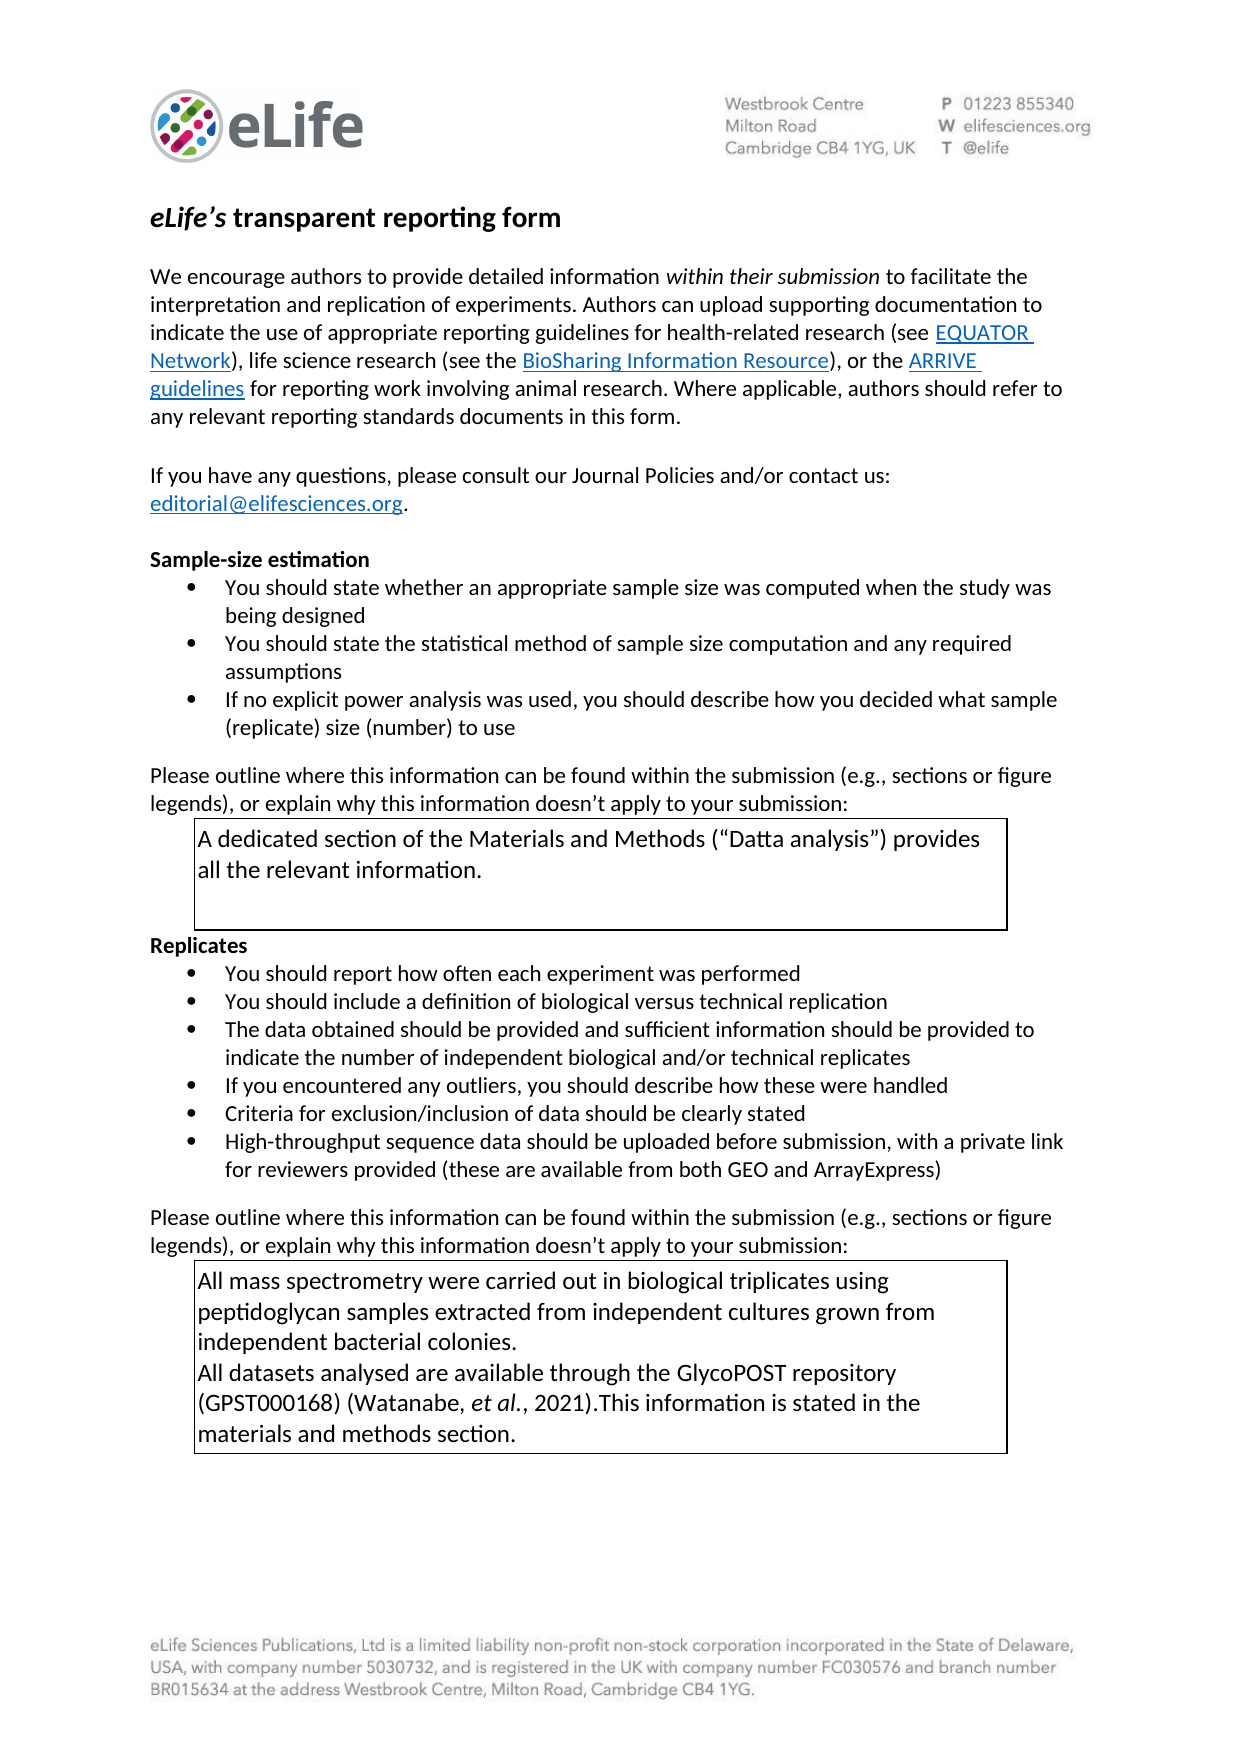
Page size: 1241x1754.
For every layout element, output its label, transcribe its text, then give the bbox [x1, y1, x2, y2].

text Replicates [150, 846, 1090, 959]
list Criteria for exclusion/inclusion of data should be clearly stated [187, 1099, 1090, 1127]
text A dedicated section of the Materials and Methods (“Datta analysis”) provides all the relevant information. [195, 821, 1006, 886]
list The data obtained should be provided and sufficient information should be provided to indicate the number of independent biological and/or technical replicates [187, 1015, 1090, 1071]
picture [0, 1593, 1241, 1713]
text eLife’s transparent reporting form [150, 199, 1090, 234]
picture [150, 89, 363, 163]
text All mass spectrometry were carried out in biological triplicates using peptidoglycan samples extracted from independent cultures grown from independent bacterial colonies. [195, 1263, 1006, 1357]
list High-throughput sequence data should be uploaded before submission, with a private link for reviewers provided (these are available from both GEO and ArrayExpress) [187, 1127, 1090, 1183]
list You should include a definition of biological versus technical replication [187, 987, 1090, 1015]
list If no explicit power analysis was used, you should describe how you decided what sample (replicate) size (number) to use [187, 685, 1090, 741]
list If you encountered any outliers, you should describe how these were handled [187, 1071, 1090, 1099]
picture [683, 16, 1240, 188]
text We encourage authors to provide detailed information within their submission to facilitate the interpretation and replication of experiments. Authors can upload supporting documentation to indicate the use of appropriate reporting guidelines for health-related research (see EQUATOR Network), life science research (see the BioSharing Information Resource), or the ARRIVE guidelines for reporting work involving animal research. Where applicable, authors should refer to any relevant reporting standards documents in this form. [150, 262, 1090, 430]
list You should state the statistical method of sample size computation and any required assumptions [187, 629, 1090, 685]
list You should report how often each experiment was performed [187, 959, 1090, 987]
text All datasets analysed are available through the GlycoPOST repository (GPST000168) (Watanabe, et al., 2021).This information is stated in the materials and methods section. [195, 1357, 1006, 1451]
text Sample-size estimation [150, 545, 1090, 573]
list You should state whether an appropriate sample size was computed when the study was being designed [187, 573, 1090, 629]
text If you have any questions, please consult our Journal Policies and/or contact us: editorial@elifesciences.org. [150, 461, 1090, 517]
